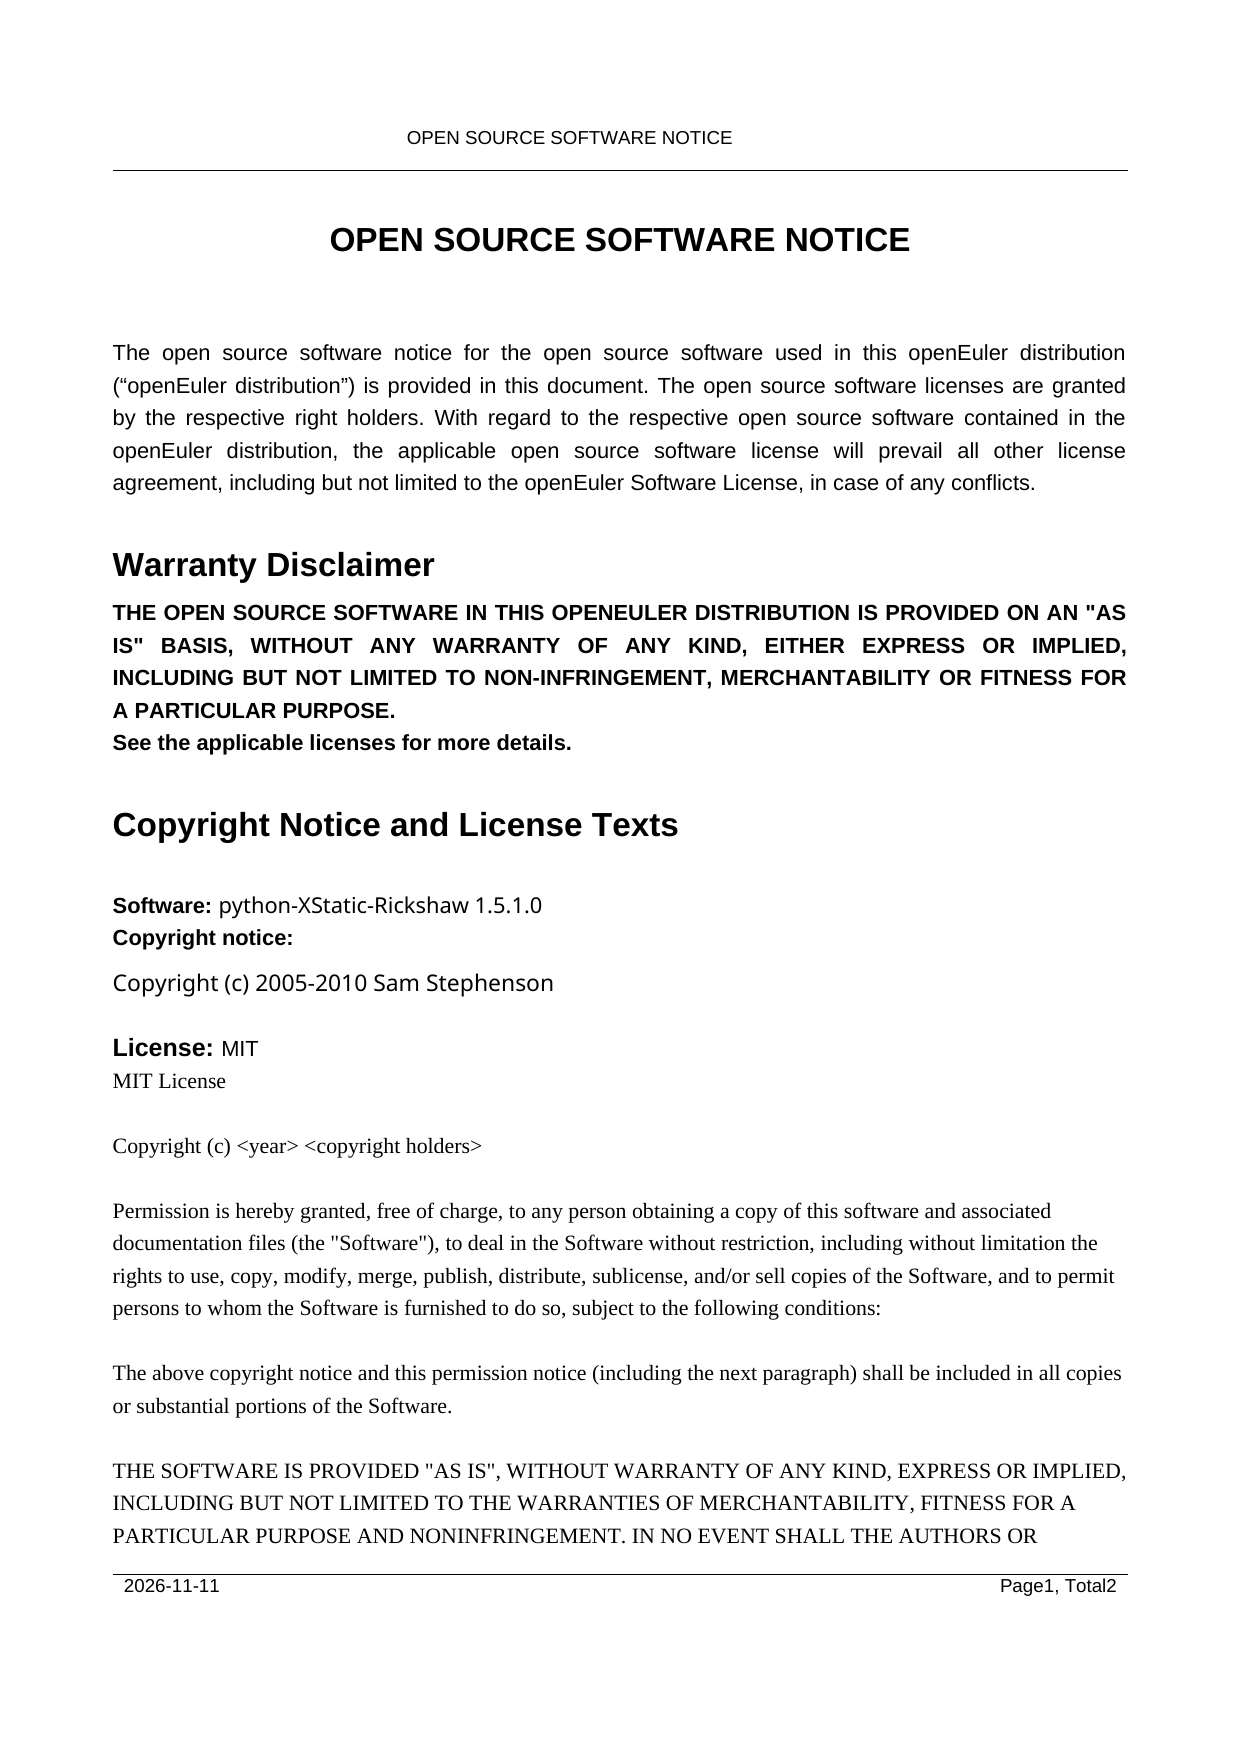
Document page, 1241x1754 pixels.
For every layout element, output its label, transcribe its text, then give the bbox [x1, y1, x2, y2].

text Copyright Notice and License Texts [112, 791, 1128, 856]
text THE OPEN SOURCE SOFTWARE IN THIS OPENEULER DISTRIBUTION IS PROVIDED ON AN "AS IS" BASIS, WITHOUT ANY WARRANTY OF ANY KIND, EITHER EXPRESS OR IMPLIED, INCLUDING BUT NOT LIMITED TO NON-INFRINGEMENT, MERCHANTABILITY OR FITNESS FOR A PARTICULAR PURPOSE. See the applicable licenses for more details. [112, 596, 1128, 759]
text License: MIT [112, 1031, 1128, 1064]
text The open source software notice for the open source software used in this openEuler distribution (“openEuler distribution”) is provided in this document. The open source software licenses are granted by the respective right holders. With regard to the respective open source software contained in the openEuler distribution, the applicable open source software license will prevail all other license agreement, including but not limited to the openEuler Software License, in case of any conflicts. [112, 336, 1128, 499]
title Software: python-XStatic-Rickshaw 1.5.1.0 [112, 889, 1128, 921]
text Copyright (c) 2005-2010 Sam Stephenson [112, 966, 1128, 1031]
text OPEN SOURCE SOFTWARE NOTICE [112, 206, 1128, 271]
text Warranty Disclaimer [112, 531, 1128, 596]
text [112, 1064, 1128, 1551]
text Copyright notice: [112, 921, 1128, 954]
